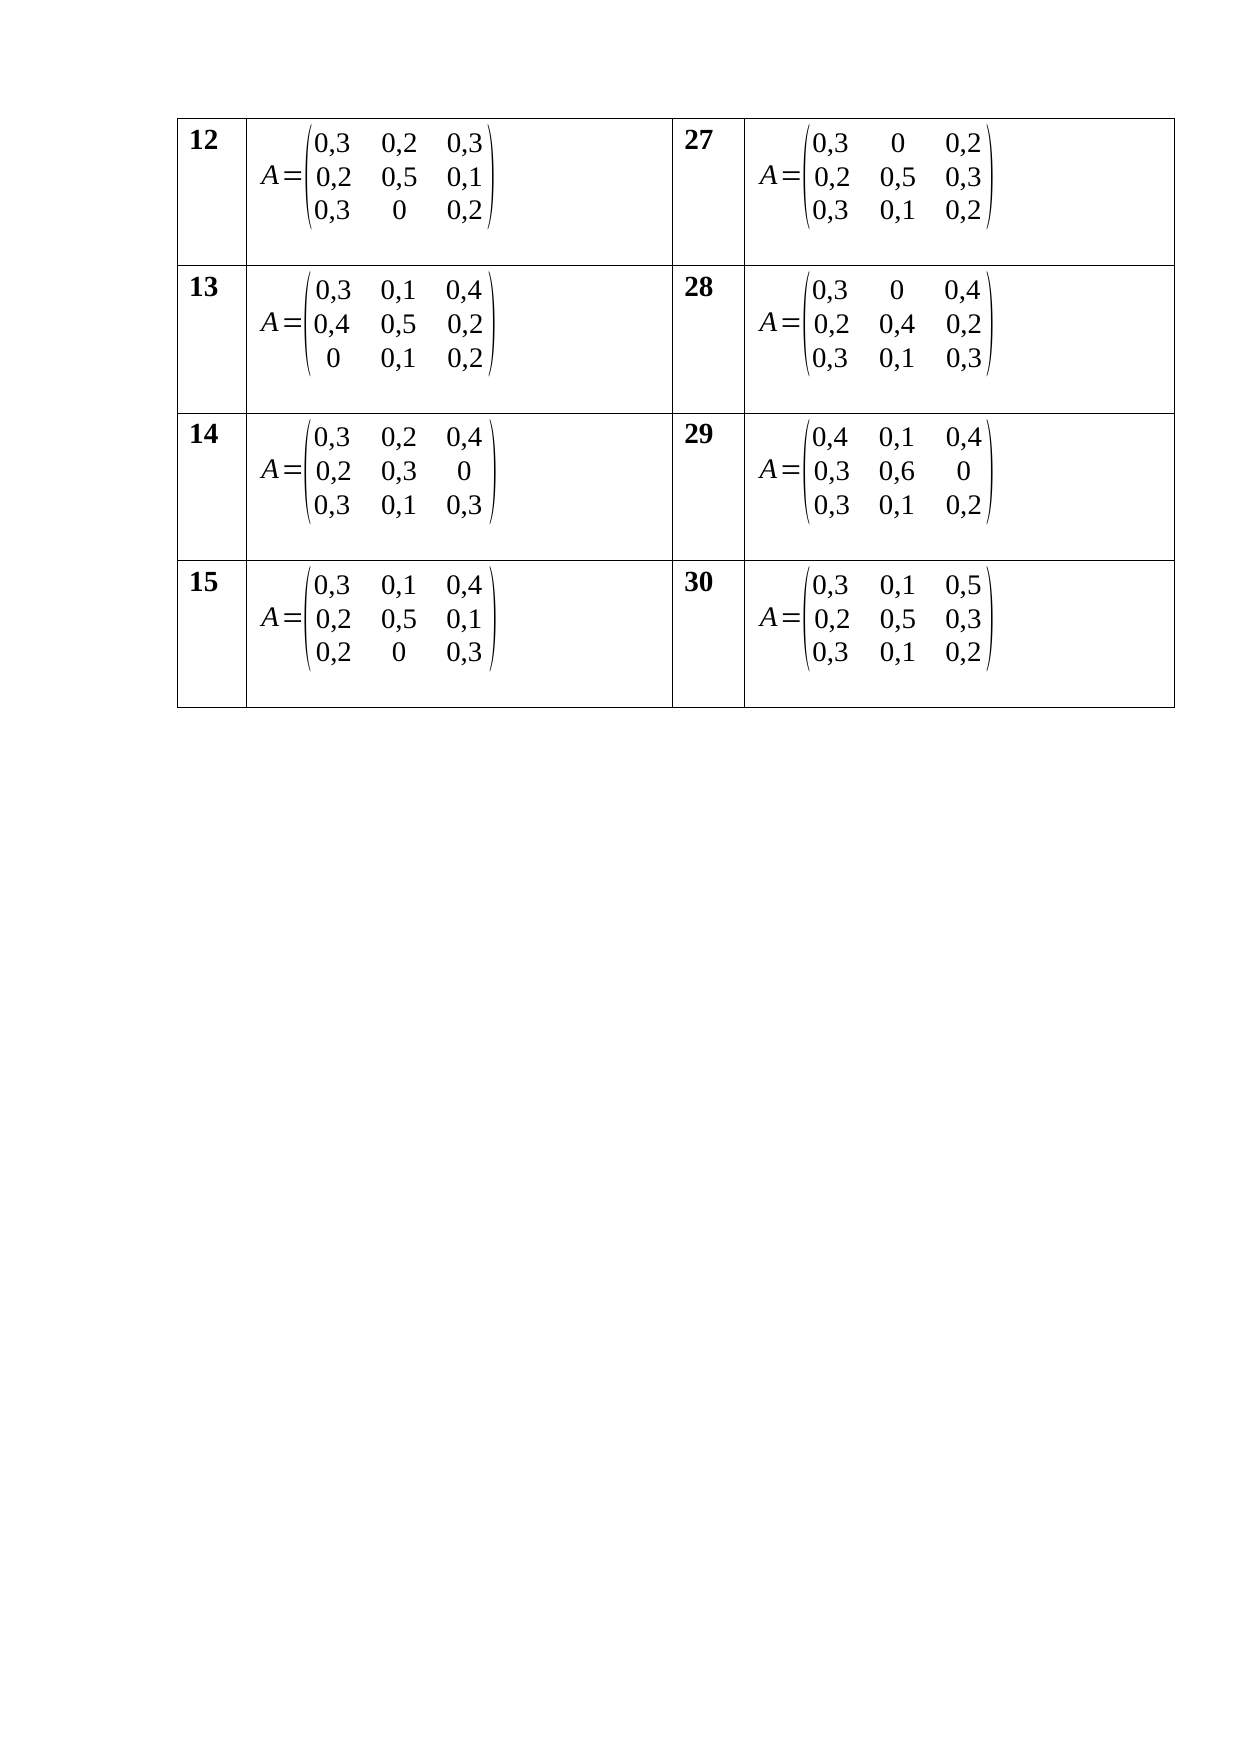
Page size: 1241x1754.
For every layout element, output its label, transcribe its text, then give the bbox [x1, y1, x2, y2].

table_cell 28 [673, 266, 744, 413]
table_cell [745, 414, 1174, 560]
table_cell [745, 561, 1174, 707]
table_cell [247, 119, 672, 265]
table_cell 27 [673, 119, 744, 265]
table_cell [745, 266, 1174, 413]
table_cell 12 [178, 119, 246, 265]
table_cell 14 [178, 414, 246, 560]
table_cell [247, 266, 672, 413]
table_cell [745, 119, 1174, 265]
table_cell 13 [178, 266, 246, 413]
table_cell [247, 414, 672, 560]
table_cell [247, 561, 672, 707]
table_cell 30 [673, 561, 744, 707]
table_cell 15 [178, 561, 246, 707]
table_cell 29 [673, 414, 744, 560]
